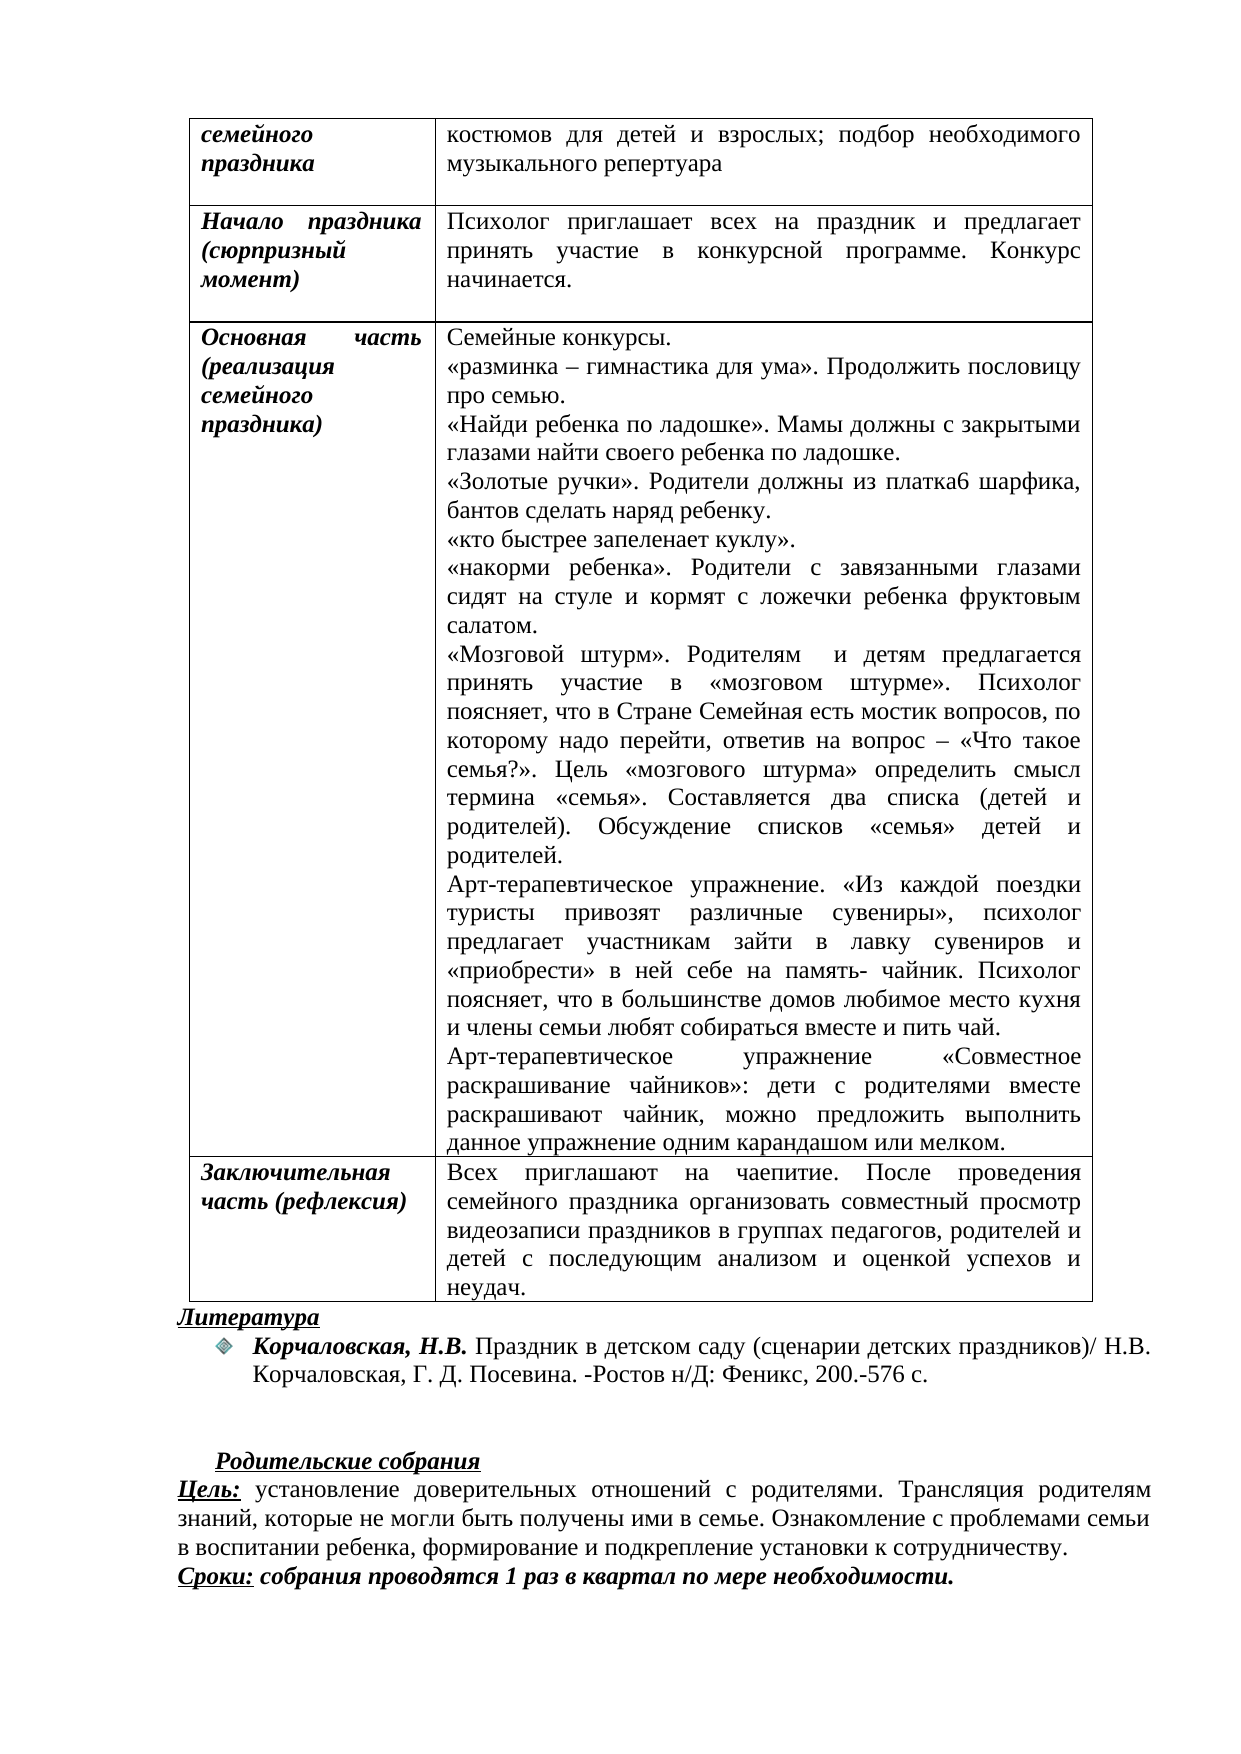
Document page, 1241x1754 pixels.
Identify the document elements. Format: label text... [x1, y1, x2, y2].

table_cell Всех приглашают на чаепитие. После проведения семейного праздника организовать совместный просмотр видеозаписи праздников в группах педагогов, родителей и детей с последующим анализом и оценкой успехов и неудач. [436, 1157, 1092, 1301]
list Корчаловская, Н.В. Праздник в детском саду (сценарии детских праздников)/ Н.В. Корчаловская, Г. Д. Посевина. -Ростов н/Д: Феникс, 200.-576 с. [215, 1331, 1152, 1388]
text Литература [177, 1302, 1152, 1331]
text Цель: установление доверительных отношений с родителями. Трансляция родителям знаний, которые не могли быть получены ими в семье. Ознакомление с проблемами семьи в воспитании ребенка, формирование и подкрепление установки к сотрудничеству. [177, 1474, 1152, 1561]
table_cell Психолог приглашает всех на праздник и предлагает принять участие в конкурсной программе. Конкурс начинается. [436, 206, 1092, 321]
table_cell Основная часть (реализация семейного праздника) [190, 323, 435, 1156]
table_cell Заключительная часть (рефлексия) [190, 1157, 435, 1301]
table_cell Начало праздника (сюрпризный момент) [190, 206, 435, 321]
text Сроки: собрания проводятся 1 раз в квартал по мере необходимости. [177, 1561, 1152, 1589]
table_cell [190, 119, 435, 205]
table_cell Семейные конкурсы. «разминка – гимнастика для ума». Продолжить пословицу про семью. «Найди ребенка по ладошке». Мамы должны с закрытыми глазами найти своего ребенка по ладошке. «Золотые ручки». Родители должны из платка6 шарфика, бантов сделать наряд ребенку. «кто быстрее запеленает куклу». «накорми ребенка». Родители с завязанными глазами сидят на стуле и кормят с ложечки ребенка фруктовым салатом. «Мозговой штурм». Родителям и детям предлагается принять участие в «мозговом штурме». Психолог поясняет, что в Стране Семейная есть мостик вопросов, по которому надо перейти, ответив на вопрос – «Что такое семья?». Цель «мозгового штурма» определить смысл термина «семья». Составляется два списка (детей и родителей). Обсуждение списков «семья» детей и родителей. Арт-терапевтическое упражнение. «Из каждой поездки туристы привозят различные сувениры», психолог предлагает участникам зайти в лавку сувениров и «приобрести» в ней себе на память- чайник. Психолог поясняет, что в большинстве домов любимое место кухня и члены семьи любят собираться вместе и пить чай. Арт-терапевтическое упражнение «Совместное раскрашивание чайников»: дети с родителями вместе раскрашивают чайник, можно предложить выполнить данное упражнение одним карандашом или мелком. [436, 323, 1092, 1156]
text Родительские собрания [177, 1446, 1152, 1474]
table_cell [436, 119, 1092, 205]
picture [215, 1337, 233, 1355]
